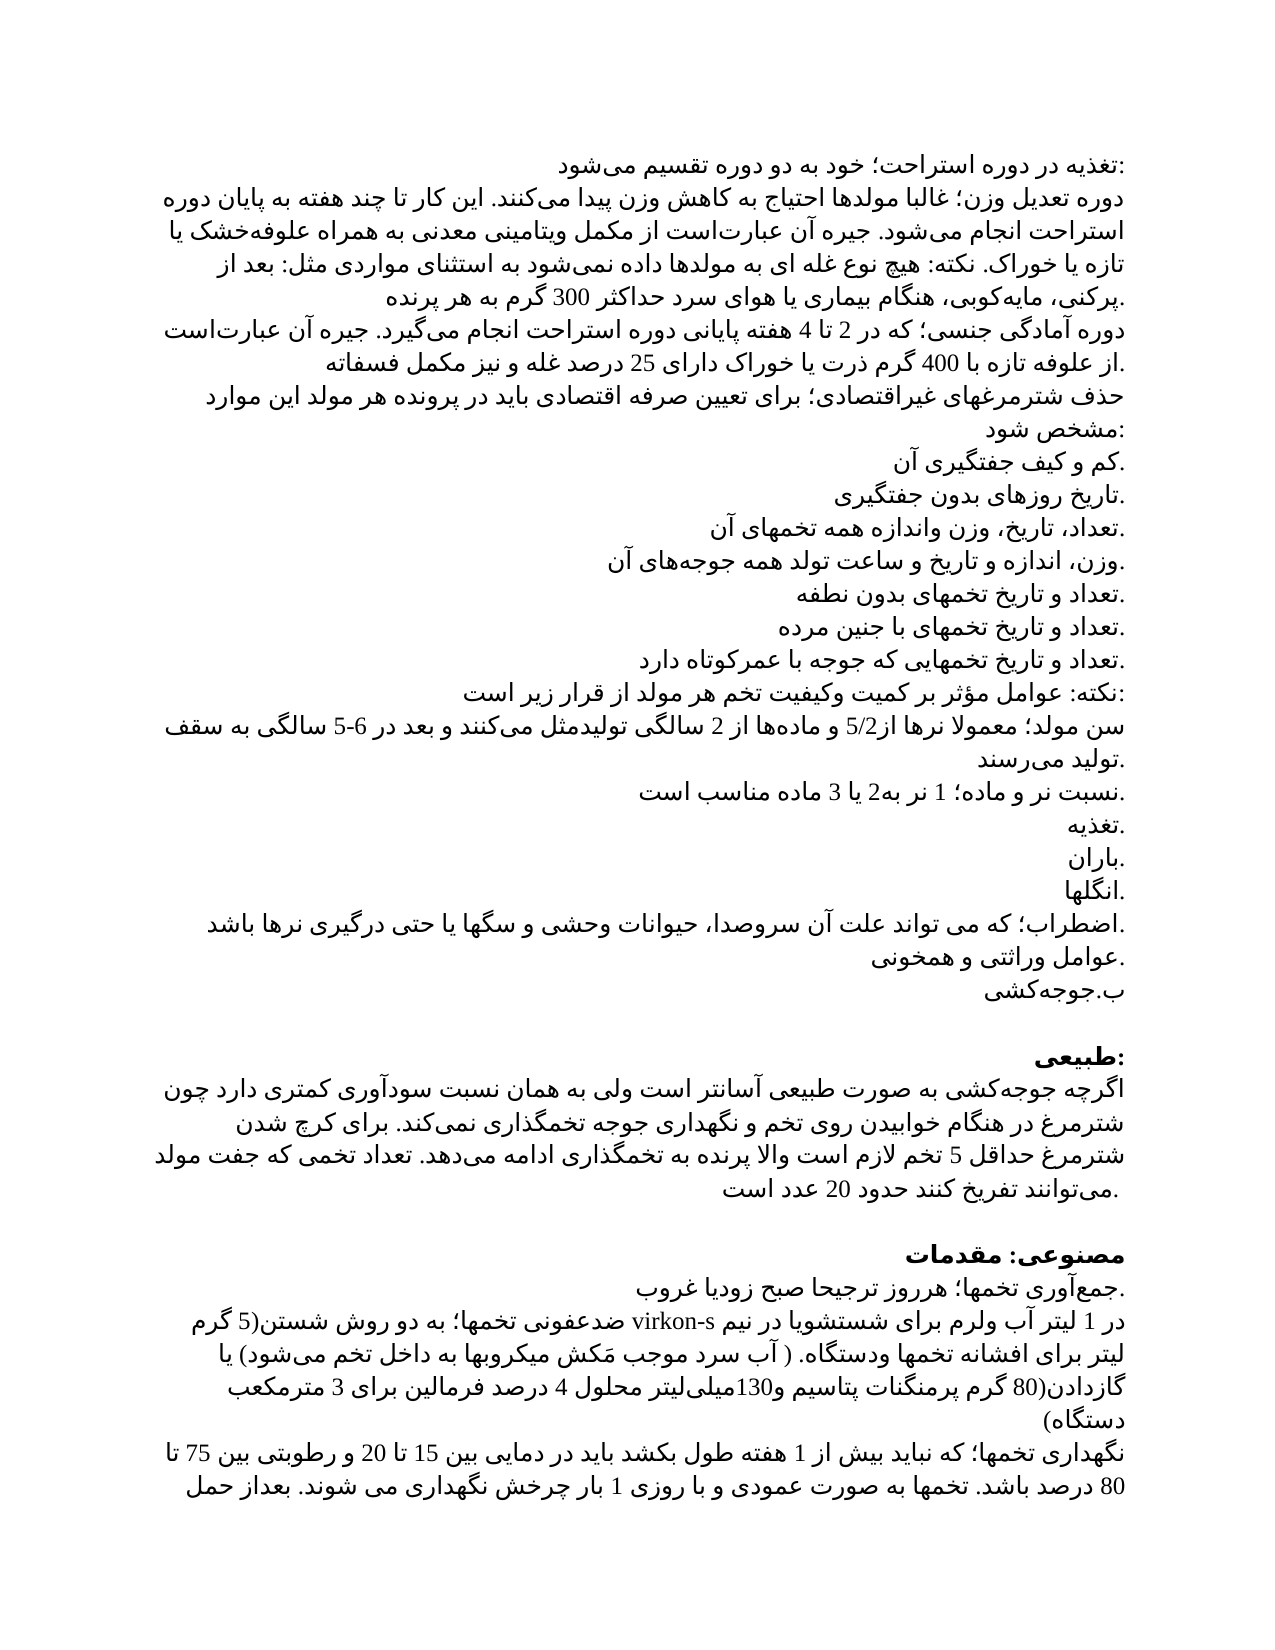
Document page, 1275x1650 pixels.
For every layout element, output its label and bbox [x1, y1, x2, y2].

text [150, 150, 1125, 1499]
